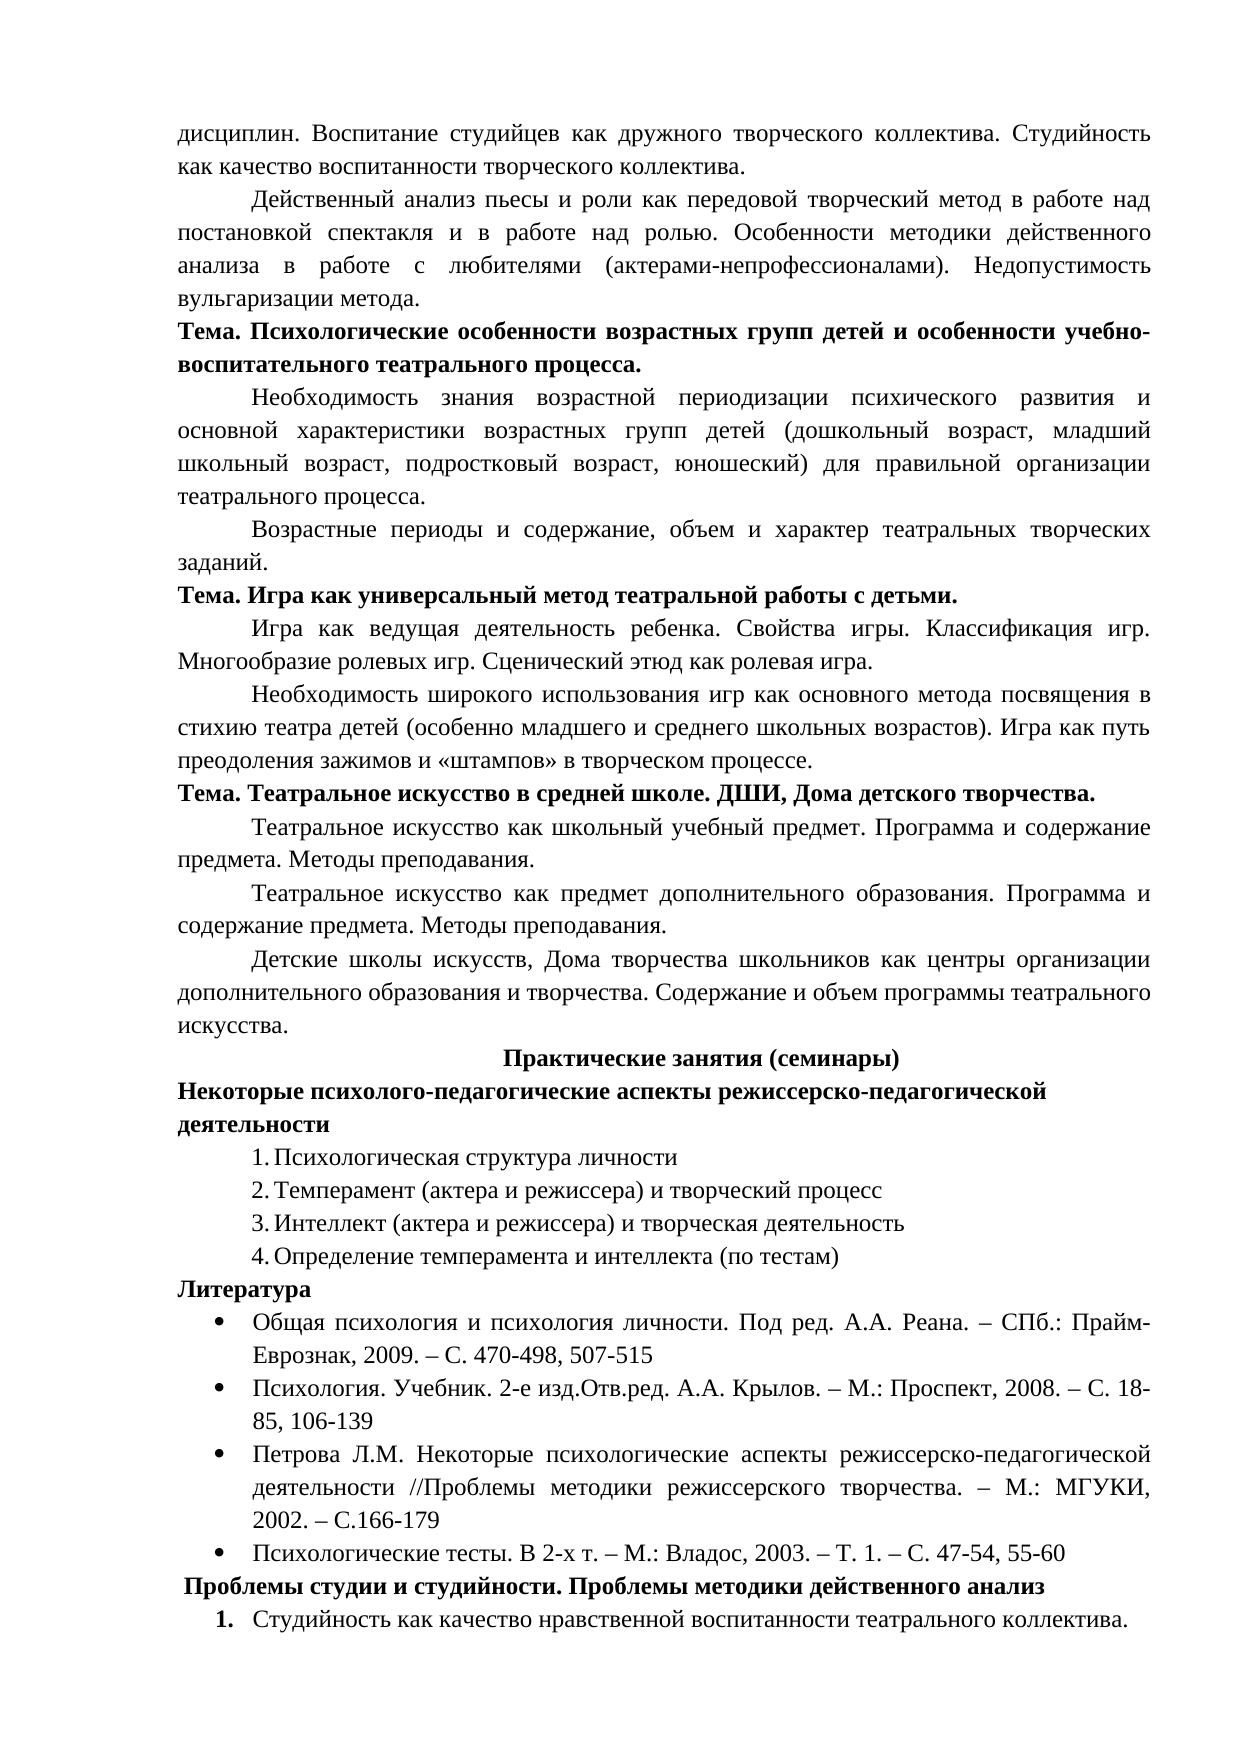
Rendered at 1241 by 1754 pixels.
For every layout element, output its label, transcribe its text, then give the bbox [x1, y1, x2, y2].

text Некоторые психолого-педагогические аспекты режиссерско-педагогической деятельности [177, 1076, 1152, 1137]
list Определение темперамента и интеллекта (по тестам) [177, 1241, 1152, 1269]
text Необходимость знания возрастной периодизации психического развития и основной характеристики возрастных групп детей (дошкольный возраст, младший школьный возраст, подростковый возраст, юношеский) для правильной организации театрального процесса. [177, 382, 1152, 510]
text Игра как ведущая деятельность ребенка. Свойства игры. Классификация игр. Многообразие ролевых игр. Сценический этюд как ролевая игра. [177, 613, 1152, 675]
text Детские школы искусств, Дома творчества школьников как центры организации дополнительного образования и творчества. Содержание и объем программы театрального искусства. [177, 944, 1152, 1038]
text Необходимость широкого использования игр как основного метода посвящения в стихию театра детей (особенно младшего и среднего школьных возрастов). Игра как путь преодоления зажимов и «штампов» в творческом процессе. [177, 679, 1152, 774]
text Тема. Игра как универсальный метод театральной работы с детьми. [177, 580, 1152, 609]
text Проблемы студии и студийности. Проблемы методики действенного анализ [177, 1571, 1152, 1600]
list Интеллект (актера и режиссера) и творческая деятельность [177, 1208, 1152, 1237]
text Действенный анализ пьесы и роли как передовой творческий метод в работе над постановкой спектакля и в работе над ролью. Особенности методики действенного анализа в работе с любителями (актерами-непрофессионалами). Недопустимость вульгаризации метода. [177, 184, 1152, 312]
list Психологические тесты. В 2-х т. – М.: Владос, 2003. – Т. 1. – С. 47-54, 55-60 [215, 1538, 1152, 1567]
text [177, 118, 1152, 180]
text Литература [177, 1274, 1152, 1303]
list Студийность как качество нравственной воспитанности театрального коллектива. [215, 1604, 1152, 1633]
text Практические занятия (семинары) [177, 1043, 1152, 1071]
text Театральное искусство как предмет дополнительного образования. Программа и содержание предмета. Методы преподавания. [177, 878, 1152, 939]
text Театральное искусство как школьный учебный предмет. Программа и содержание предмета. Методы преподавания. [177, 812, 1152, 873]
list Психологическая структура личности [177, 1142, 1152, 1171]
list Общая психология и психология личности. Под ред. А.А. Реана. – СПб.: Прайм-Еврознак, 2009. – С. 470-498, 507-515 [215, 1307, 1152, 1369]
text Тема. Психологические особенности возрастных групп детей и особенности учебно-воспитательного театрального процесса. [177, 316, 1152, 378]
text Тема. Театральное искусство в средней школе. ДШИ, Дома детского творчества. [177, 778, 1152, 807]
list Темперамент (актера и режиссера) и творческий процесс [177, 1175, 1152, 1203]
text Возрастные периоды и содержание, объем и характер театральных творческих заданий. [177, 514, 1152, 576]
list Петрова Л.М. Некоторые психологические аспекты режиссерско-педагогической деятельности //Проблемы методики режиссерского творчества. – М.: МГУКИ, 2002. – С.166-179 [215, 1439, 1152, 1534]
list Психология. Учебник. 2-е изд.Отв.ред. А.А. Крылов. – М.: Проспект, 2008. – С. 18-85, 106-139 [215, 1373, 1152, 1435]
